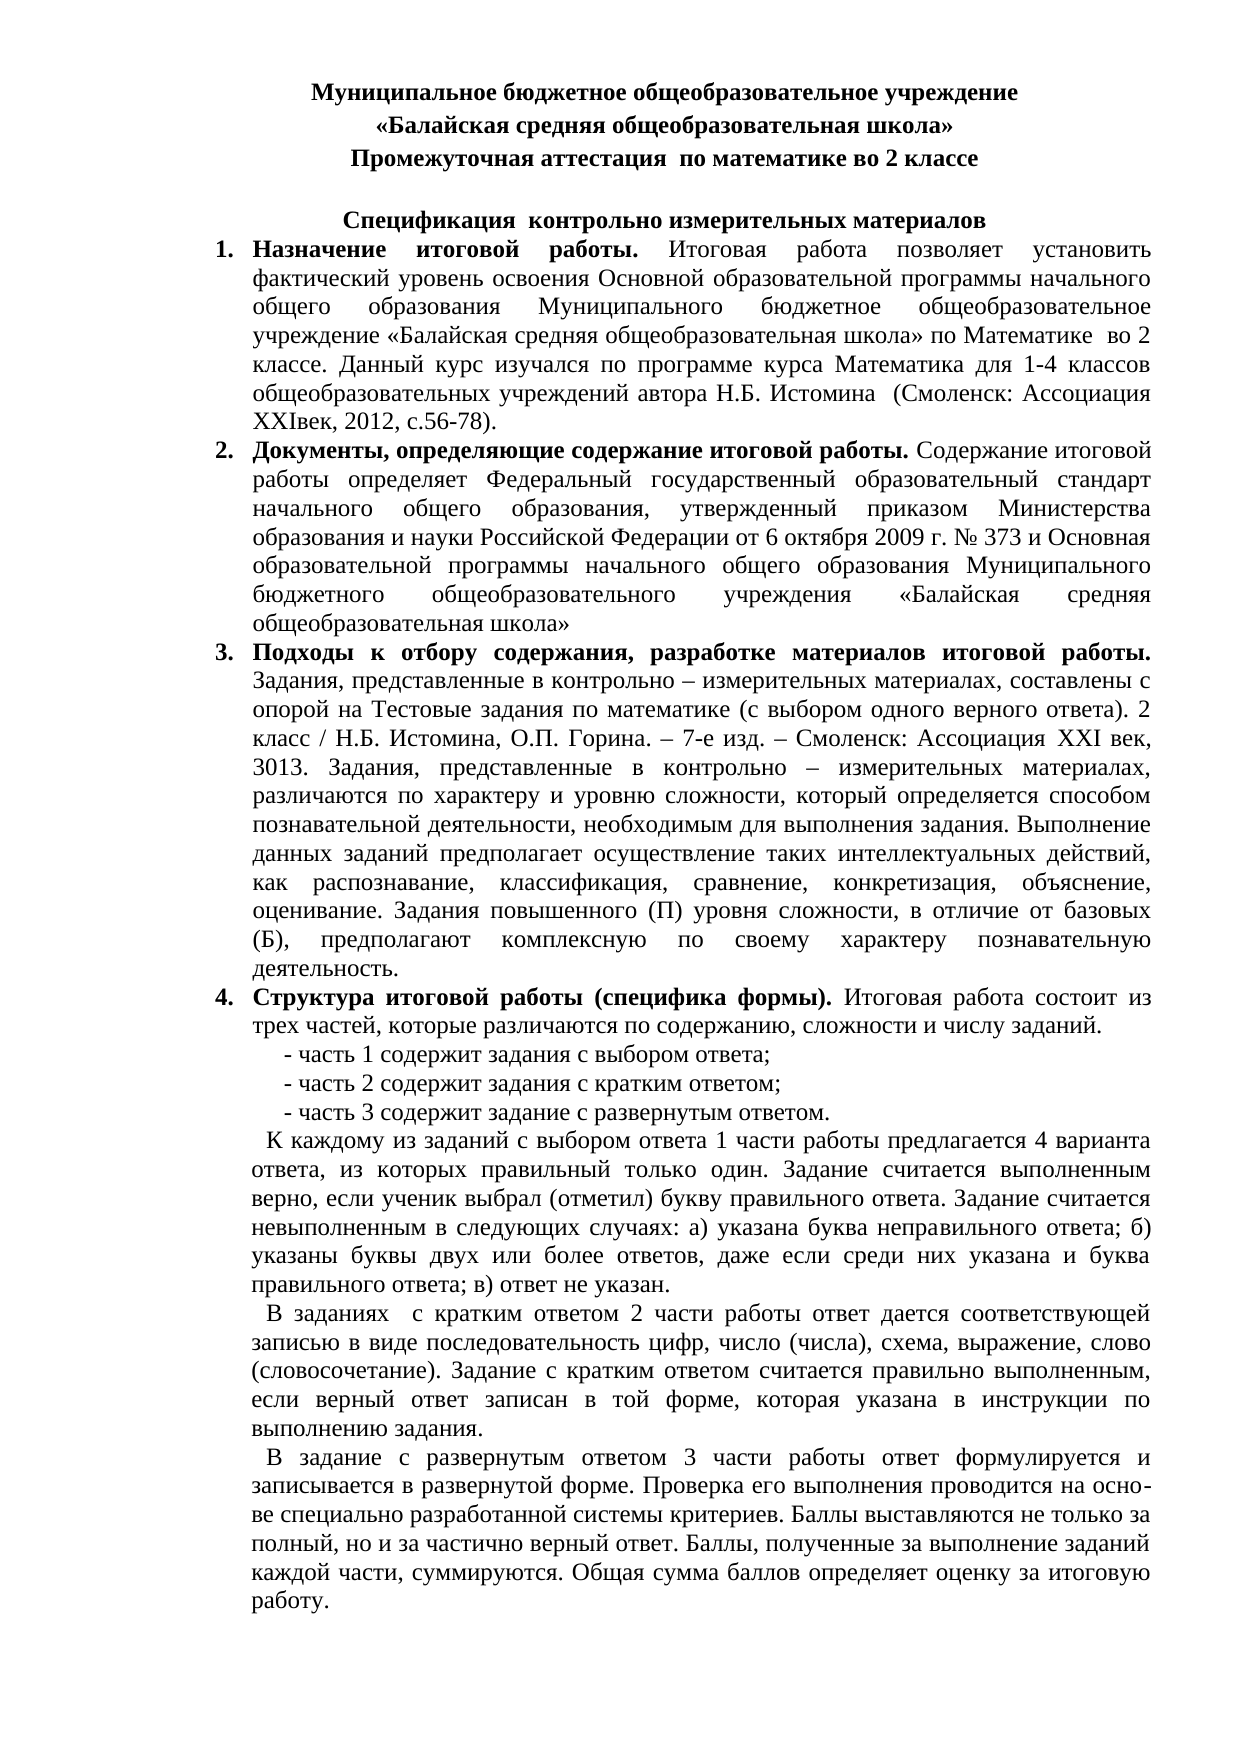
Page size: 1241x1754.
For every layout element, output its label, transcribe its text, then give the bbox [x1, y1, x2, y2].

list Структура итоговой работы (специфика формы). Итоговая работа состоит из трех частей, которые различаются по содержанию, сложности и числу заданий. [215, 982, 1152, 1039]
text - часть 3 содержит задание с развернутым ответом. [283, 1097, 1152, 1126]
text - часть 1 содержит задания с выбором ответа; [283, 1039, 1152, 1068]
text Муниципальное бюджетное общеобразовательное учреждение [177, 77, 1152, 106]
text В заданиях с кратким ответом 2 части работы ответ дается соответствующей записью в виде последовательность цифр, число (числа), схема, выражение, слово (словосочетание). Задание с кратким ответом считается правильно выполненным, если верный ответ записан в той форме, которая указана в инструкции по выполнению задания. [251, 1298, 1152, 1442]
text К каждому из заданий с выбором ответа 1 части работы предлагается 4 варианта ответа, из которых правильный только один. Задание считается выполненным верно, если ученик выбрал (отметил) букву правильного ответа. Задание считается невыполненным в следующих случаях: а) указана буква неправильного ответа; б) указаны буквы двух или более ответов, даже если среди них указана и буква правильного ответа; в) ответ не указан. [251, 1126, 1152, 1298]
text «Балайская средняя общеобразовательная школа» [177, 110, 1152, 139]
text Спецификация контрольно измерительных материалов [177, 205, 1152, 234]
list Документы, определяющие содержание итоговой работы. Содержание итоговой работы определяет Федеральный государственный образовательный стандарт начального общего образования, утвержденный приказом Министерства образования и науки Российской Федерации от 6 октября . № 373 и Основная образовательной программы начального общего образования Муниципального бюджетного общеобразовательного учреждения «Балайская средняя общеобразовательная школа» [215, 435, 1152, 637]
list Подходы к отбору содержания, разработке материалов итоговой работы. Задания, представленные в контрольно – измерительных материалах, составлены с опорой на Тестовые задания по математике (с выбором одного верного ответа). 2 класс / Н.Б. Истомина, О.П. Горина. – 7-е изд. – Смоленск: Ассоциация XXI век, 3013. Задания, представленные в контрольно – измерительных материалах, различаются по характеру и уровню сложности, который определяется способом познавательной деятельности, необходимым для выполнения задания. Выполнение данных заданий предполагает осуществление таких интеллектуальных действий, как распознавание, классификация, сравнение, конкретизация, объяснение, оценивание. Задания повышенного (П) уровня сложности, в отличие от базовых (Б), предполагают комплексную по своему характеру познавательную деятельность. [215, 637, 1152, 982]
text В задание с развернутым ответом 3 части работы ответ формулируется и записывается в развернутой форме. Проверка его выполнения проводится на основе специально разработанной системы критериев. Баллы выставляются не только за полный, но и за частично верный ответ. Баллы, полученные за выполнение заданий каждой части, суммируются. Общая сумма баллов определяет оценку за итоговую работу. [251, 1442, 1152, 1614]
list Назначение итоговой работы. Итоговая работа позволяет установить фактический уровень освоения Основной образовательной программы начального общего образования Муниципального бюджетное общеобразовательное учреждение «Балайская средняя общеобразовательная школа» по Математике во 2 классе. Данный курс изучался по программе курса Математика для 1-4 классов общеобразовательных учреждений автора Н.Б. Истомина (Смоленск: Ассоциация XXIвек, 2012, с.56-78). [215, 234, 1152, 435]
text Промежуточная аттестация по математике во 2 классе [177, 143, 1152, 172]
text - часть 2 содержит задания с кратким ответом; [283, 1068, 1152, 1097]
